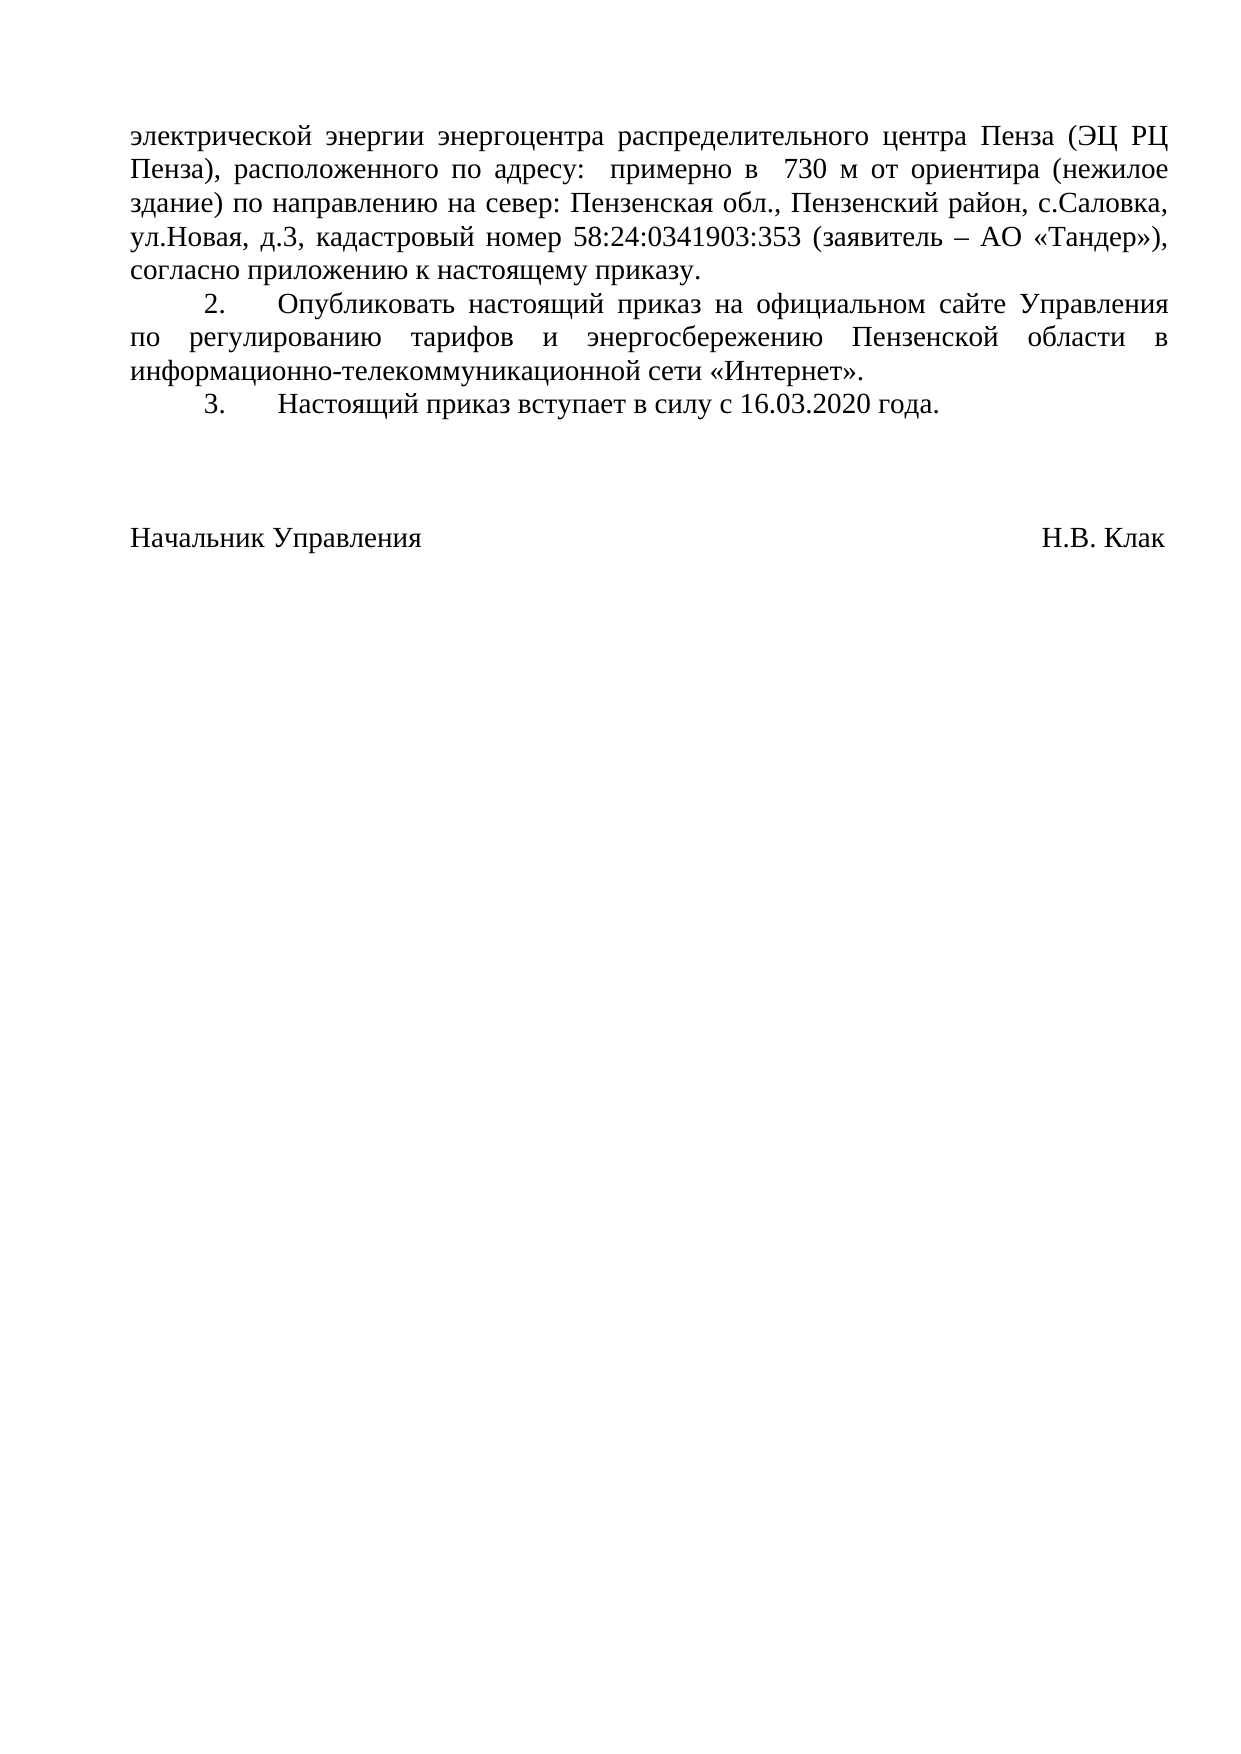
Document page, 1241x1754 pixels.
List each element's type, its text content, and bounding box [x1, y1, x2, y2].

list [130, 118, 1169, 286]
list Настоящий приказ вступает в силу с 16.03.2020 года. [130, 386, 1169, 420]
list Опубликовать настоящий приказ на официальном сайте Управления по регулированию тарифов и энергосбережению Пензенской области в информационно-телекоммуникационной сети «Интернет». [130, 286, 1169, 386]
text Начальник Управления Н.В. Клак [130, 521, 1169, 554]
